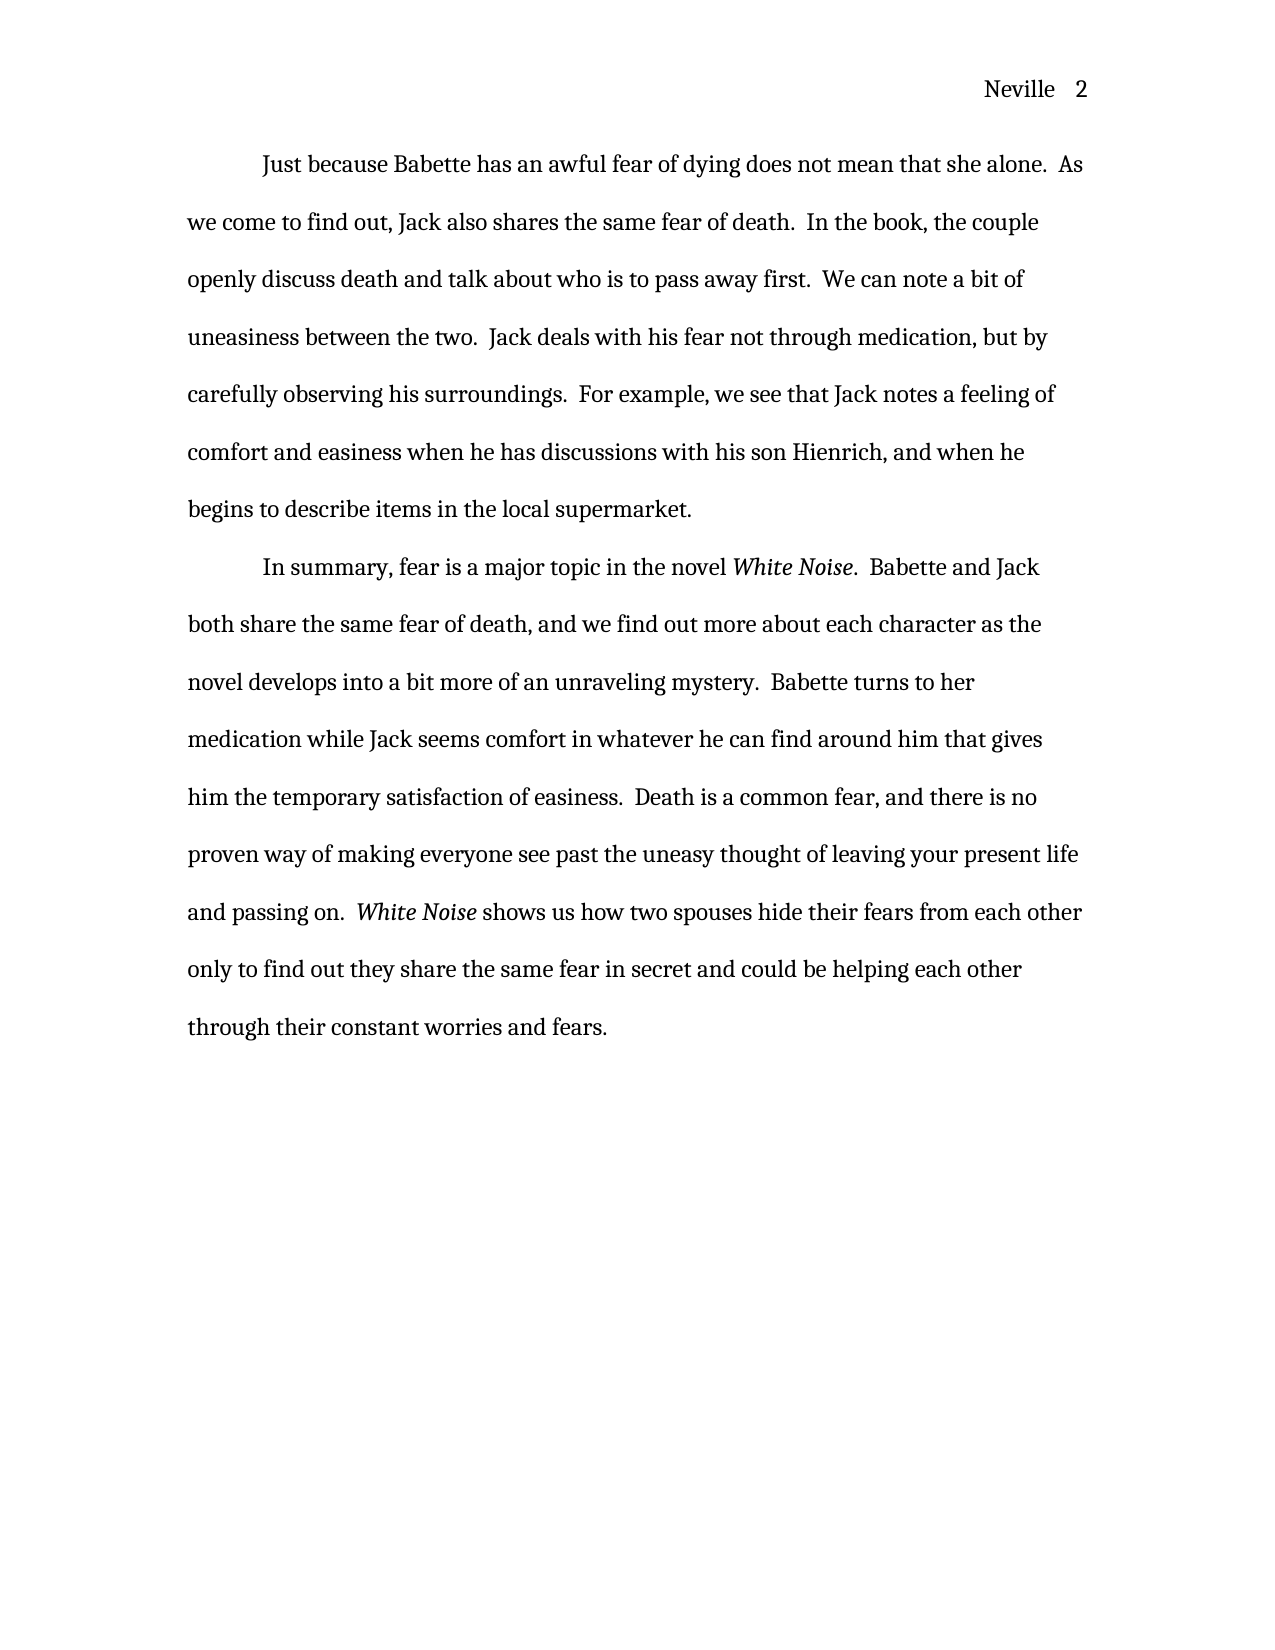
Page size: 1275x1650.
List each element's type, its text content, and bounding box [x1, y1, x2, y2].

text Just because Babette has an awful fear of dying does not mean that she alone. As we come to find out, Jack also shares the same fear of death. In the book, the couple openly discuss death and talk about who is to pass away first. We can note a bit of uneasiness between the two. Jack deals with his fear not through medication, but by carefully observing his surroundings. For example, we see that Jack notes a feeling of comfort and easiness when he has discussions with his son Hienrich, and when he begins to describe items in the local supermarket. [187, 150, 1087, 524]
text In summary, fear is a major topic in the novel White Noise. Babette and Jack both share the same fear of death, and we find out more about each character as the novel develops into a bit more of an unraveling mystery. Babette turns to her medication while Jack seems comfort in whatever he can find around him that gives him the temporary satisfaction of easiness. Death is a common fear, and there is no proven way of making everyone see past the uneasy thought of leaving your present life and passing on. White Noise shows us how two spouses hide their fears from each other only to find out they share the same fear in secret and could be helping each other through their constant worries and fears. [187, 552, 1087, 1041]
